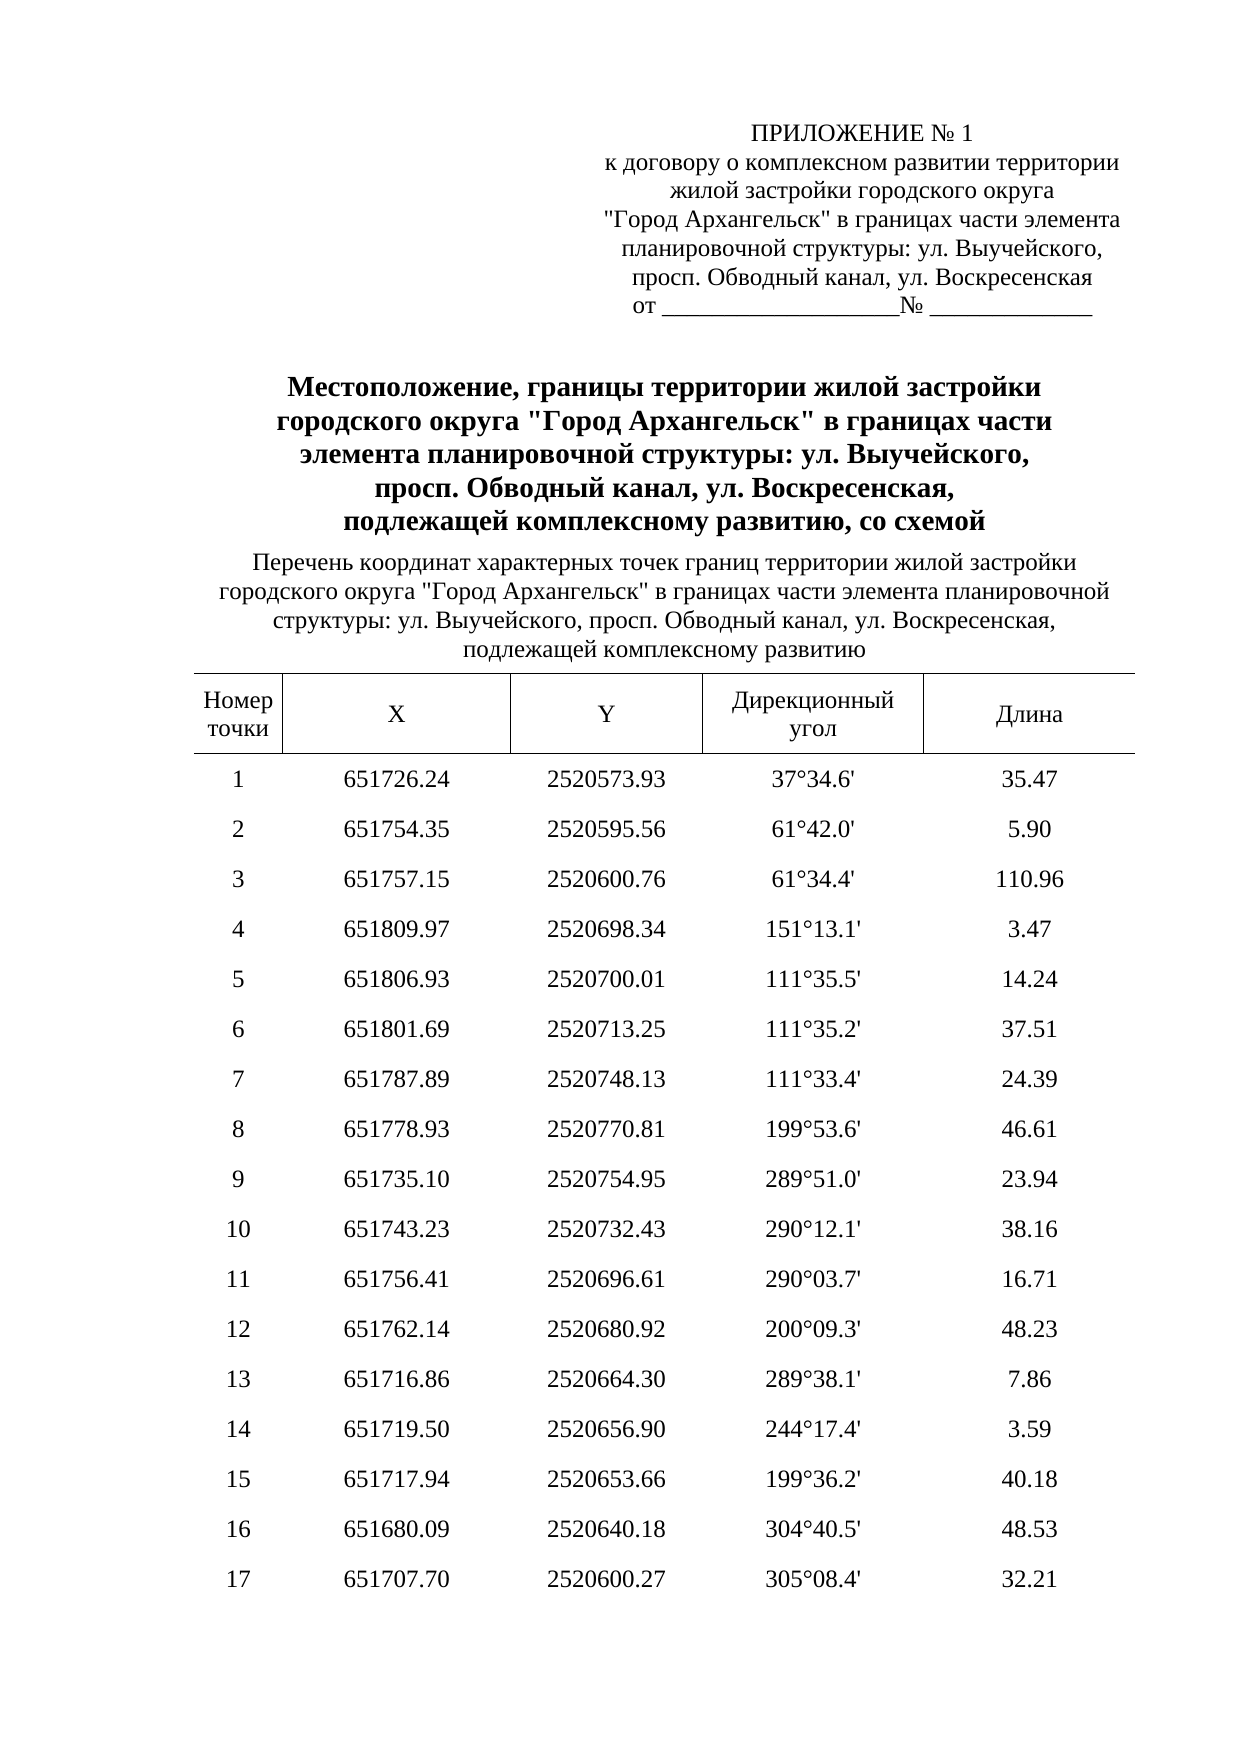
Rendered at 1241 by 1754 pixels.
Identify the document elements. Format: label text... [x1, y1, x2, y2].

table_cell 2520600.76 [510, 854, 702, 904]
table_cell 2520653.66 [510, 1454, 702, 1504]
table_cell Дирекционный угол [703, 674, 923, 753]
table_cell 2520748.13 [510, 1054, 702, 1104]
text подлежащей комплексному развитию, со схемой [148, 503, 1181, 537]
table_cell 290°03.7' [702, 1254, 924, 1304]
table_cell 61°34.4' [702, 854, 924, 904]
table_cell 2520600.27 [510, 1554, 702, 1604]
table_header ПРИЛОЖЕНИЕ № 1 к договору о комплексном развитии территории жилой застройки городского округа "Город Архангельск" в границах части элемента планировочной структуры: ул. Выучейского, просп. Обводный канал, ул. Воскресенская от ___________________№ _____________ [561, 118, 1163, 369]
table_cell 151°13.1' [702, 904, 924, 954]
table_cell 12 [194, 1304, 282, 1354]
table_cell 651680.09 [282, 1504, 510, 1554]
table_cell 2520664.30 [510, 1354, 702, 1404]
table_cell 111°35.2' [702, 1004, 924, 1054]
table_cell Y [511, 674, 702, 753]
table_cell 14 [194, 1404, 282, 1454]
table_cell 2520698.34 [510, 904, 702, 954]
table_cell 1 [194, 754, 282, 804]
table_cell 244°17.4' [702, 1404, 924, 1454]
table_cell 7.86 [924, 1354, 1135, 1404]
table_cell 13 [194, 1354, 282, 1404]
table_cell 200°09.3' [702, 1304, 924, 1354]
table_cell 17 [194, 1554, 282, 1604]
table_cell 4 [194, 904, 282, 954]
table_cell 651806.93 [282, 954, 510, 1004]
table_cell 7 [194, 1054, 282, 1104]
table_cell 6 [194, 1004, 282, 1054]
table_cell 2520656.90 [510, 1404, 702, 1454]
table_cell 651716.86 [282, 1354, 510, 1404]
table_cell 3.47 [924, 904, 1135, 954]
table_cell 651717.94 [282, 1454, 510, 1504]
table_cell Номер точки [194, 674, 282, 753]
table_cell 3 [194, 854, 282, 904]
table_cell 37.51 [924, 1004, 1135, 1054]
table_cell 651756.41 [282, 1254, 510, 1304]
table_cell Длина [924, 674, 1135, 753]
table_cell 651801.69 [282, 1004, 510, 1054]
table_cell 5.90 [924, 804, 1135, 854]
table_cell 2520732.43 [510, 1204, 702, 1254]
table_cell 111°33.4' [702, 1054, 924, 1104]
table_cell 305°08.4' [702, 1554, 924, 1604]
table_cell 2520713.25 [510, 1004, 702, 1054]
table_cell 37°34.6' [702, 754, 924, 804]
table_cell 651757.15 [282, 854, 510, 904]
table_cell 651743.23 [282, 1204, 510, 1254]
table_cell 2520680.92 [510, 1304, 702, 1354]
table_cell 48.53 [924, 1504, 1135, 1554]
table_cell 2520754.95 [510, 1154, 702, 1204]
table_cell 2520770.81 [510, 1104, 702, 1154]
table_cell 289°38.1' [702, 1354, 924, 1404]
table_cell 2 [194, 804, 282, 854]
table_cell 651762.14 [282, 1304, 510, 1354]
table_cell 40.18 [924, 1454, 1135, 1504]
table_cell 651719.50 [282, 1404, 510, 1454]
table_cell 111°35.5' [702, 954, 924, 1004]
table_cell 16 [194, 1504, 282, 1554]
table_cell 2520640.18 [510, 1504, 702, 1554]
table_cell 23.94 [924, 1154, 1135, 1204]
text просп. Обводный канал, ул. Воскресенская, [148, 470, 1181, 503]
table_cell 651735.10 [282, 1154, 510, 1204]
table_cell 651707.70 [282, 1554, 510, 1604]
table_cell 289°51.0' [702, 1154, 924, 1204]
table_cell 651778.93 [282, 1104, 510, 1154]
table_cell 3.59 [924, 1404, 1135, 1454]
table_cell 16.71 [924, 1254, 1135, 1304]
table_cell 110.96 [924, 854, 1135, 904]
table_cell 9 [194, 1154, 282, 1204]
text Местоположение, границы территории жилой застройки [148, 369, 1181, 403]
table_cell 10 [194, 1204, 282, 1254]
table_cell 2520700.01 [510, 954, 702, 1004]
table_cell 290°12.1' [702, 1204, 924, 1254]
table_cell 11 [194, 1254, 282, 1304]
table_cell 651726.24 [282, 754, 510, 804]
table_header Перечень координат характерных точек границ территории жилой застройки городского округа "Город Архангельск" в границах части элемента планировочной структуры: ул. Выучейского, просп. Обводный канал, ул. Воскресенская, подлежащей комплексному развитию [194, 537, 1135, 673]
table_cell 46.61 [924, 1104, 1135, 1154]
table_cell 24.39 [924, 1054, 1135, 1104]
table_cell 32.21 [924, 1554, 1135, 1604]
text городского округа "Город Архангельск" в границах части [148, 403, 1181, 436]
table_cell 35.47 [924, 754, 1135, 804]
table_cell 2520696.61 [510, 1254, 702, 1304]
table_cell 199°36.2' [702, 1454, 924, 1504]
table_cell 304°40.5' [702, 1504, 924, 1554]
table_cell 651787.89 [282, 1054, 510, 1104]
table_cell 8 [194, 1104, 282, 1154]
table_cell 14.24 [924, 954, 1135, 1004]
table_cell 2520573.93 [510, 754, 702, 804]
table_cell 651754.35 [282, 804, 510, 854]
table_cell 5 [194, 954, 282, 1004]
text элемента планировочной структуры: ул. Выучейского, [148, 436, 1181, 470]
table_cell 2520595.56 [510, 804, 702, 854]
table_cell 61°42.0' [702, 804, 924, 854]
table_cell 48.23 [924, 1304, 1135, 1354]
table_cell 15 [194, 1454, 282, 1504]
table_cell 38.16 [924, 1204, 1135, 1254]
table_cell 199°53.6' [702, 1104, 924, 1154]
table_cell X [283, 674, 510, 753]
table_cell 651809.97 [282, 904, 510, 954]
